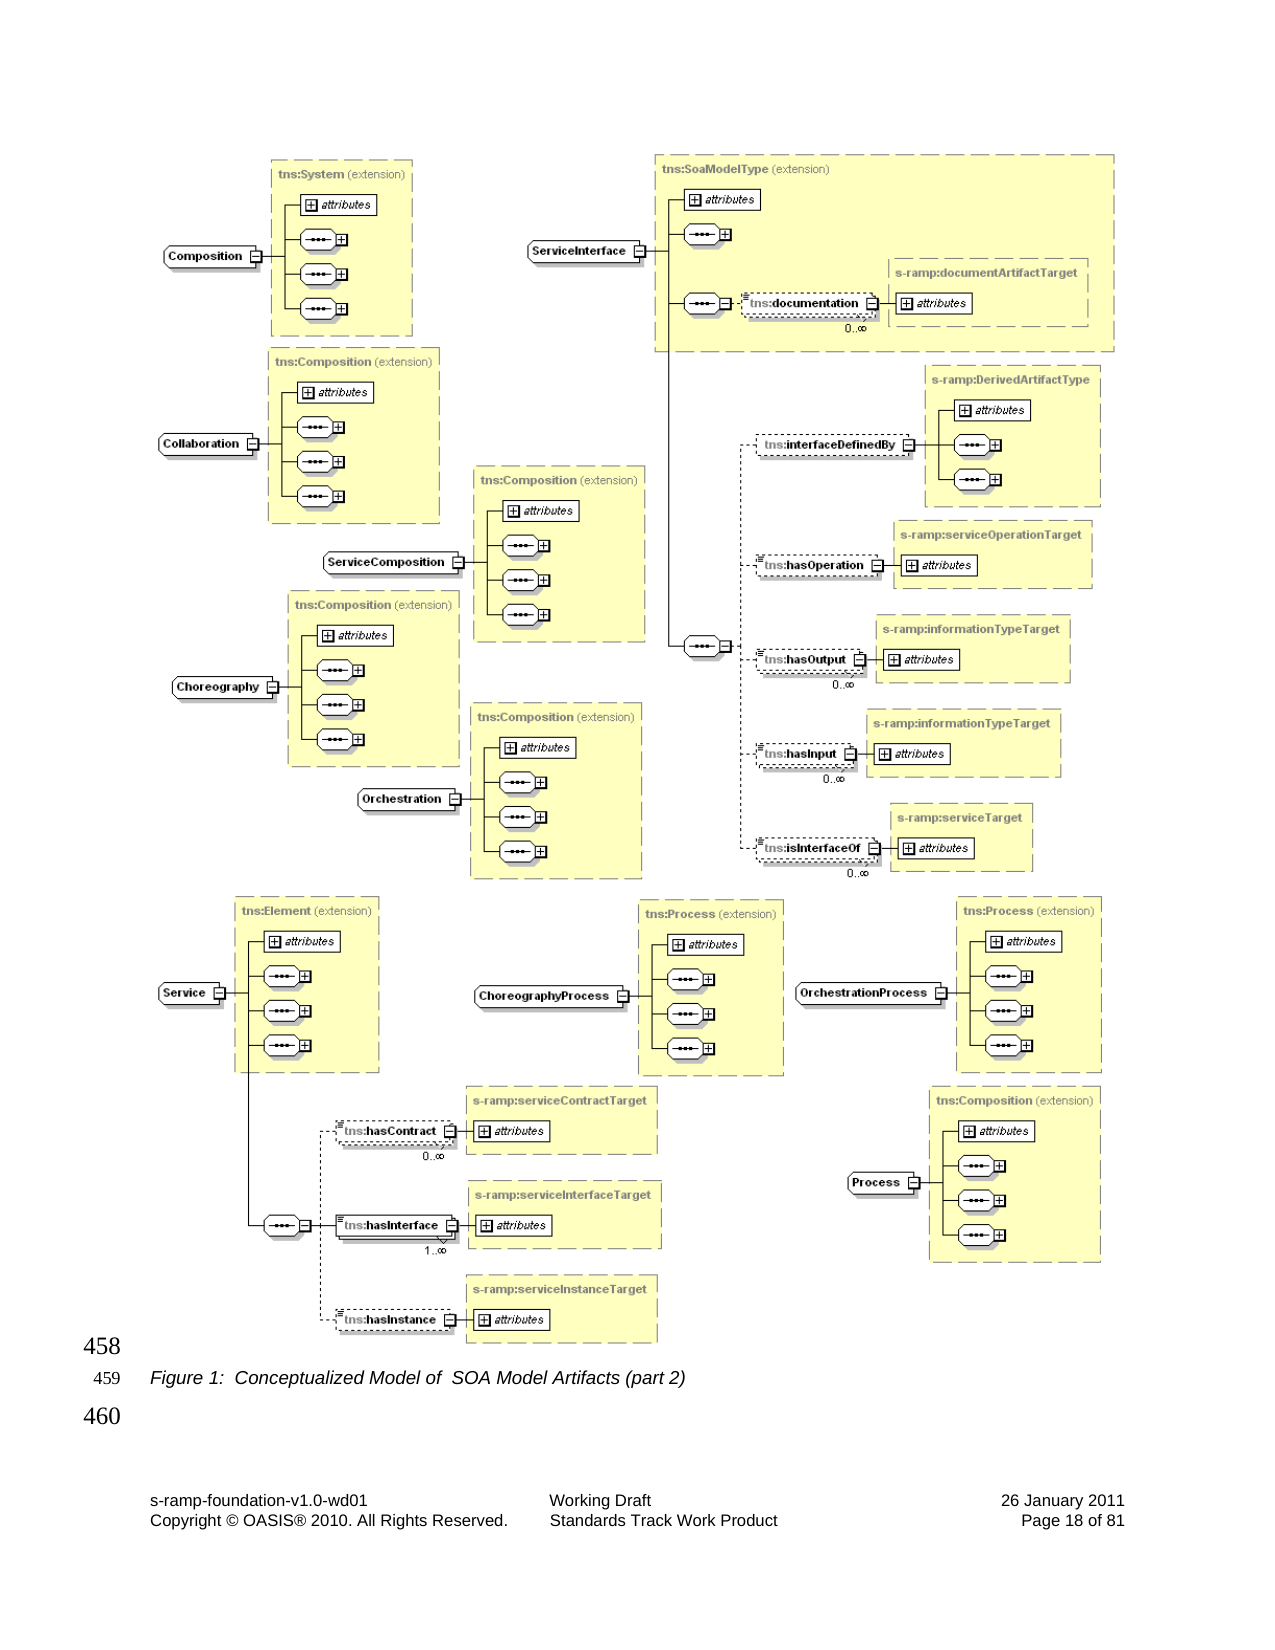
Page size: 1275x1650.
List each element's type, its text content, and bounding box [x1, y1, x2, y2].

text Figure 3: Conceptualized Model of SOA Model Artifacts (part 2) [150, 1367, 1125, 1388]
picture [150, 150, 1125, 1355]
